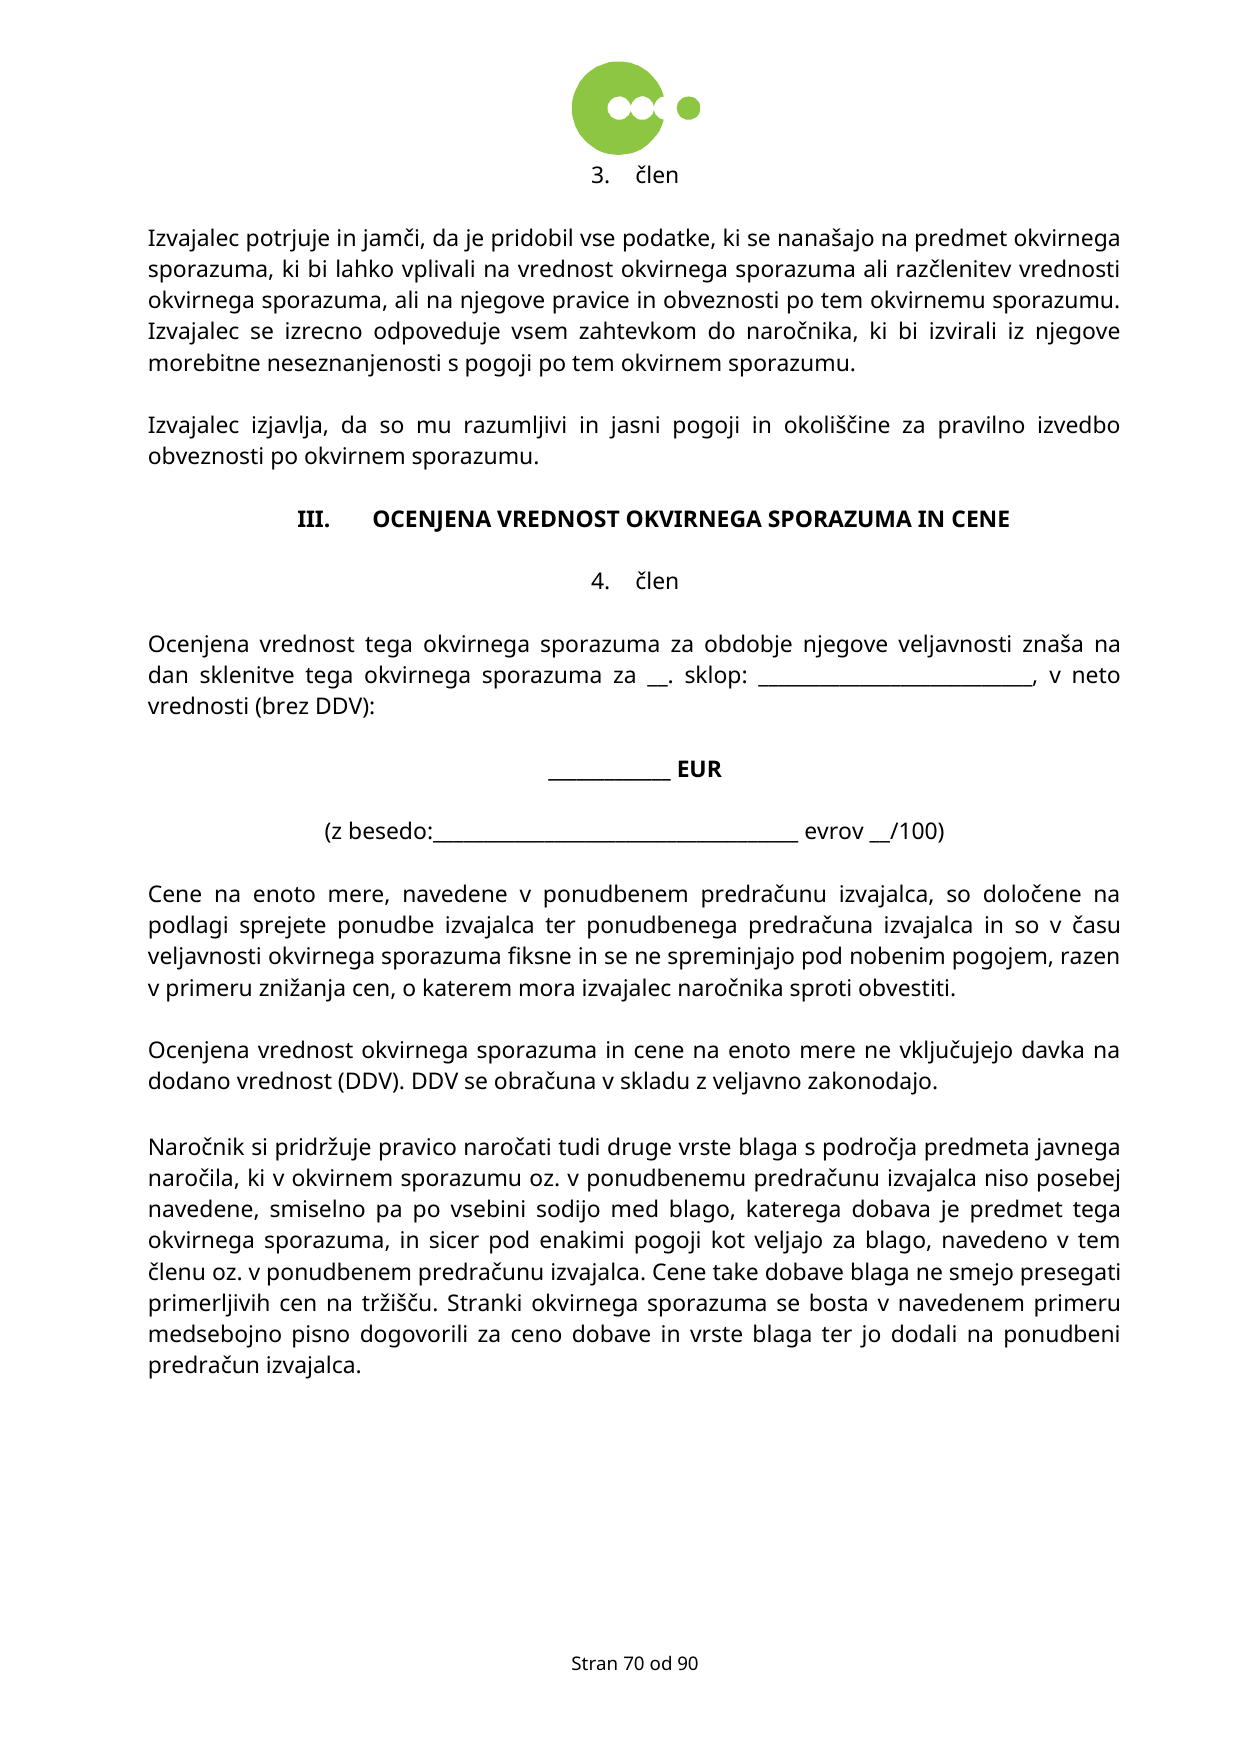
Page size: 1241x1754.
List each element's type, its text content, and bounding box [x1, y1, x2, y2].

list OCENJENA VREDNOST OKVIRNEGA SPORAZUMA IN CENE [185, 503, 1122, 534]
text Naročnik si pridržuje pravico naročati tudi druge vrste blaga s področja predmeta javnega naročila, ki v okvirnem sporazumu oz. v ponudbenemu predračunu izvajalca niso posebej navedene, smiselno pa po vsebini sodijo med blago, katerega dobava je predmet tega okvirnega sporazuma, in sicer pod enakimi pogoji kot veljajo za blago, navedeno v tem členu oz. v ponudbenem predračunu izvajalca. Cene take dobave blaga ne smejo presegati primerljivih cen na tržišču. Stranki okvirnega sporazuma se bosta v navedenem primeru medsebojno pisno dogovorili za ceno dobave in vrste blaga ter jo dodali na ponudbeni predračun izvajalca. [148, 1131, 1122, 1381]
text Cene na enoto mere, navedene v ponudbenem predračunu izvajalca, so določene na podlagi sprejete ponudbe izvajalca ter ponudbenega predračuna izvajalca in so v času veljavnosti okvirnega sporazuma fiksne in se ne spreminjajo pod nobenim pogojem, razen v primeru znižanja cen, o katerem mora izvajalec naročnika sproti obvestiti. [148, 878, 1122, 1003]
text _____________ EUR [148, 753, 1122, 784]
text Ocenjena vrednost tega okvirnega sporazuma za obdobje njegove veljavnosti znaša na dan sklenitve tega okvirnega sporazuma za __. sklop: ___________________________, v neto vrednosti (brez DDV): [148, 628, 1122, 722]
list Izvajalec potrjuje in jamči, da je pridobil vse podatke, ki se nanašajo na predmet okvirnega sporazuma, ki bi lahko vplivali na vrednost okvirnega sporazuma ali razčlenitev vrednosti okvirnega sporazuma, ali na njegove pravice in obveznosti po tem okvirnemu sporazumu. Izvajalec se izrecno odpoveduje vsem zahtevkom do naročnika, ki bi izvirali iz njegove morebitne neseznanjenosti s pogoji po tem okvirnem sporazumu. [148, 222, 1122, 378]
list člen [148, 159, 1122, 190]
text Ocenjena vrednost okvirnega sporazuma in cene na enoto mere ne vključujejo davka na dodano vrednost (DDV). DDV se obračuna v skladu z veljavno zakonodajo. [148, 1034, 1122, 1097]
text (z besedo:____________________________________ evrov __/100) [148, 815, 1122, 847]
list člen [148, 565, 1122, 597]
text Izvajalec izjavlja, da so mu razumljivi in jasni pogoji in okoliščine za pravilno izvedbo obveznosti po okvirnem sporazumu. [148, 409, 1122, 472]
